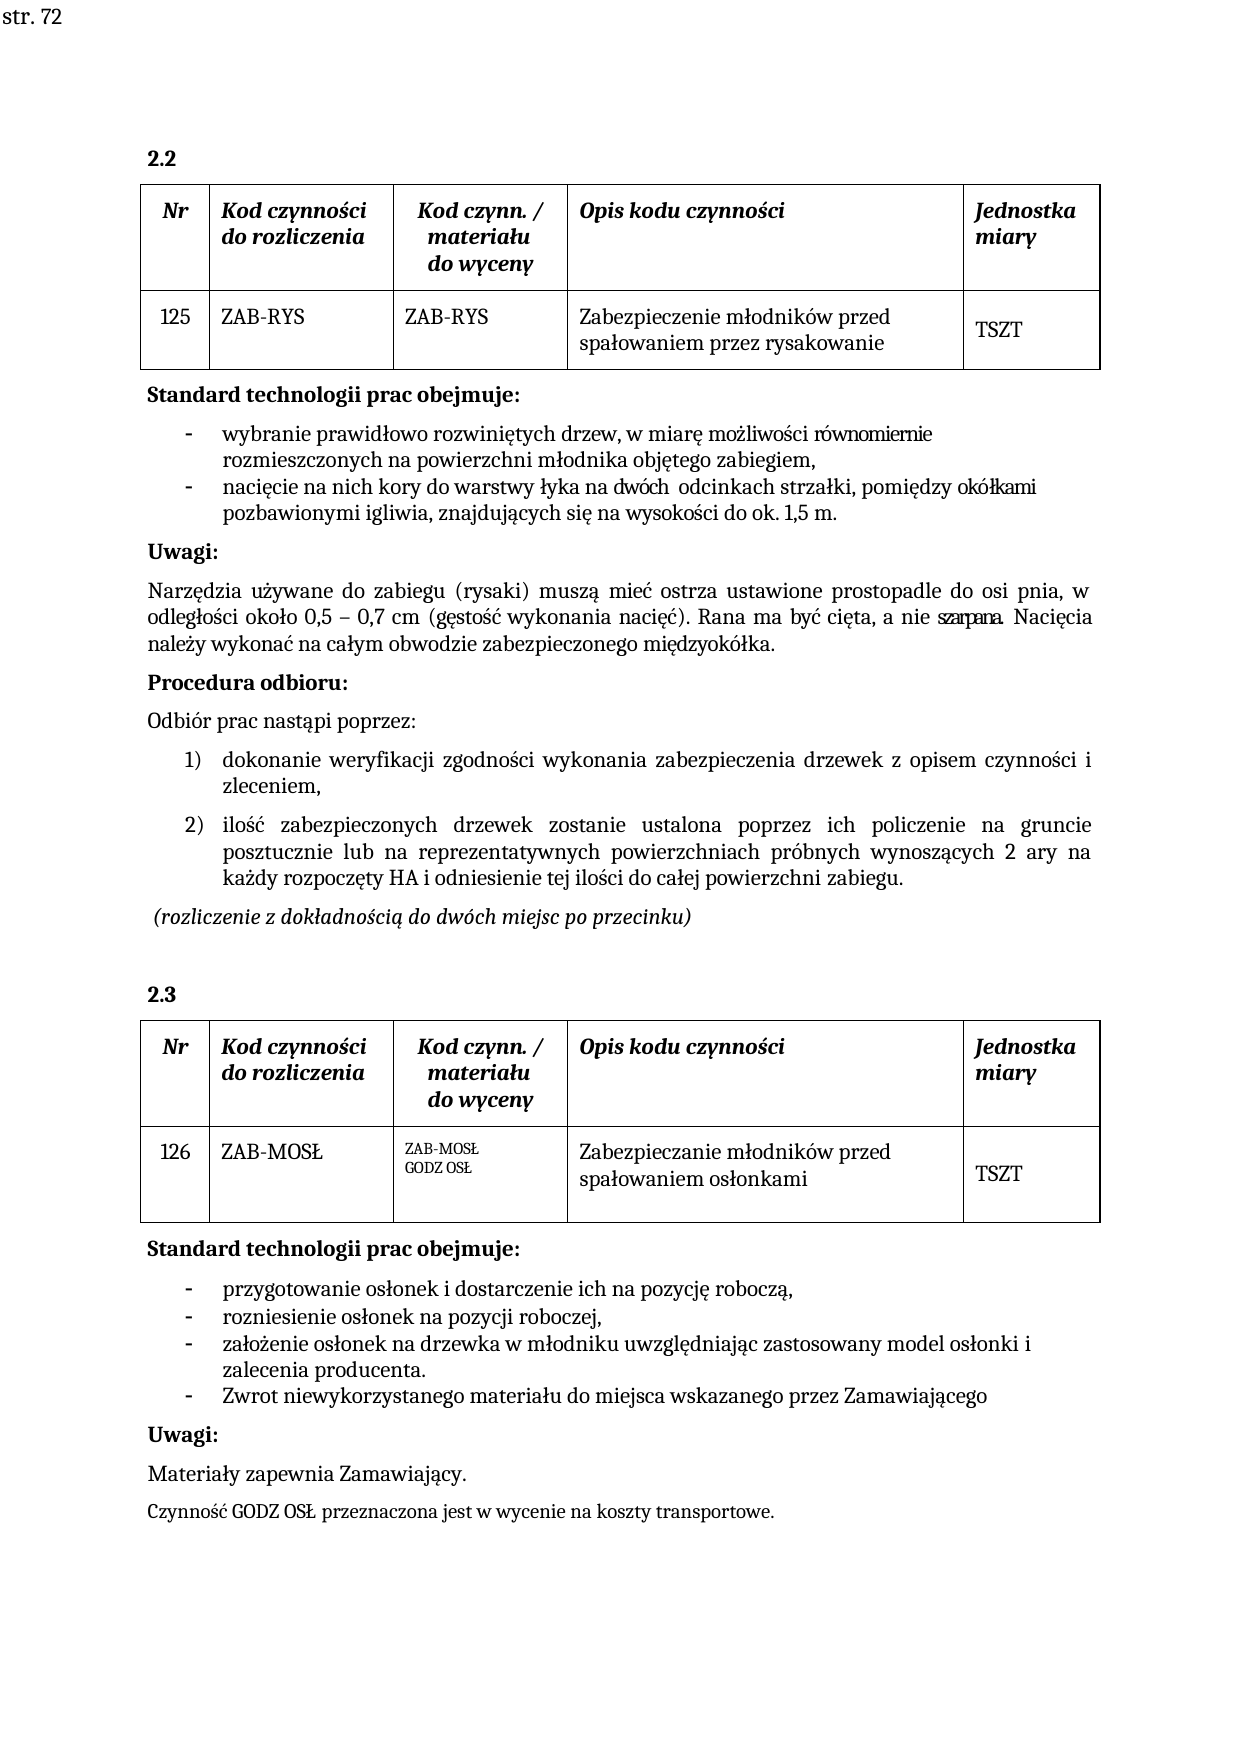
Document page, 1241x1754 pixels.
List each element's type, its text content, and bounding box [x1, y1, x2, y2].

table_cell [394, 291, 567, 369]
list ilość zabezpieczonych drzewek zostanie ustalona poprzez ich policzenie na gruncie posztucznie lub na reprezentatywnych powierzchniach próbnych wynoszących 2 ary na każdy rozpoczęty HA i odniesienie tej ilości do całej powierzchni zabiegu. [185, 812, 1093, 891]
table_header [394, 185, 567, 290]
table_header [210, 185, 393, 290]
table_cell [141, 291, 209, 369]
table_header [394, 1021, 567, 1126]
text  przygotowanie osłonek i dostarczenie ich na pozycję roboczą, [185, 1274, 1119, 1302]
text  rozniesienie osłonek na pozycji roboczej, [185, 1302, 1119, 1330]
text  nacięcie na nich kory do warstwy łyka na dwóch odcinkach strzałki, pomiędzy okółkami pozbawionymi igliwia, znajdujących się na wysokości do ok. 1,5 m. [185, 474, 1085, 526]
subtitle 2.2 [147, 146, 1119, 172]
text Standard technologii prac obejmuje: [147, 1235, 1119, 1262]
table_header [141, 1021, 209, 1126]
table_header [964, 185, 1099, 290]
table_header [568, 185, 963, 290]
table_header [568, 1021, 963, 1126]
text Materiały zapewnia Zamawiający. [147, 1461, 1119, 1487]
subtitle Procedura odbioru: [147, 669, 1119, 696]
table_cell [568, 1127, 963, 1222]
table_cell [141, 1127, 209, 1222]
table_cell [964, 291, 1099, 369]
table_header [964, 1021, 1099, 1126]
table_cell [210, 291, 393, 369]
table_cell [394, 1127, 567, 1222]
text  Zwrot niewykorzystanego materiału do miejsca wskazanego przez Zamawiającego [185, 1383, 1119, 1409]
text Odbiór prac nastąpi poprzez: [147, 708, 1119, 734]
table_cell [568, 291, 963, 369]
subtitle 2.3 [147, 981, 1119, 1008]
text Standard technologii prac obejmuje: [147, 382, 1119, 408]
subtitle Uwagi: [147, 1422, 1119, 1448]
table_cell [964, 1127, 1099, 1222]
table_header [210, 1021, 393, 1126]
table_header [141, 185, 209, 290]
text  założenie osłonek na drzewka w młodniku uwzględniając zastosowany model osłonki i zalecenia producenta. [185, 1331, 1085, 1383]
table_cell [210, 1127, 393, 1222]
text Czynność GODZ OSŁ przeznaczona jest w wycenie na koszty transportowe. [147, 1500, 1119, 1524]
text (rozliczenie z dokładnością do dwóch miejsc po przecinku) [152, 904, 1119, 930]
text  wybranie prawidłowo rozwiniętych drzew, w miarę możliwości równomiernie rozmieszczonych na powierzchni młodnika objętego zabiegiem, [185, 421, 1085, 473]
list dokonanie weryfikacji zgodności wykonania zabezpieczenia drzewek z opisem czynności i zleceniem, [185, 747, 1093, 800]
subtitle Uwagi: [147, 539, 1119, 565]
text Narzędzia używane do zabiegu (rysaki) muszą mieć ostrza ustawione prostopadle do osi pnia, w odległości około 0,5 – 0,7 cm (gęstość wykonania nacięć). Rana ma być cięta, a nie szarpana. Nacięcia należy wykonać na całym obwodzie zabezpieczonego międzyokółka. [147, 578, 1093, 657]
